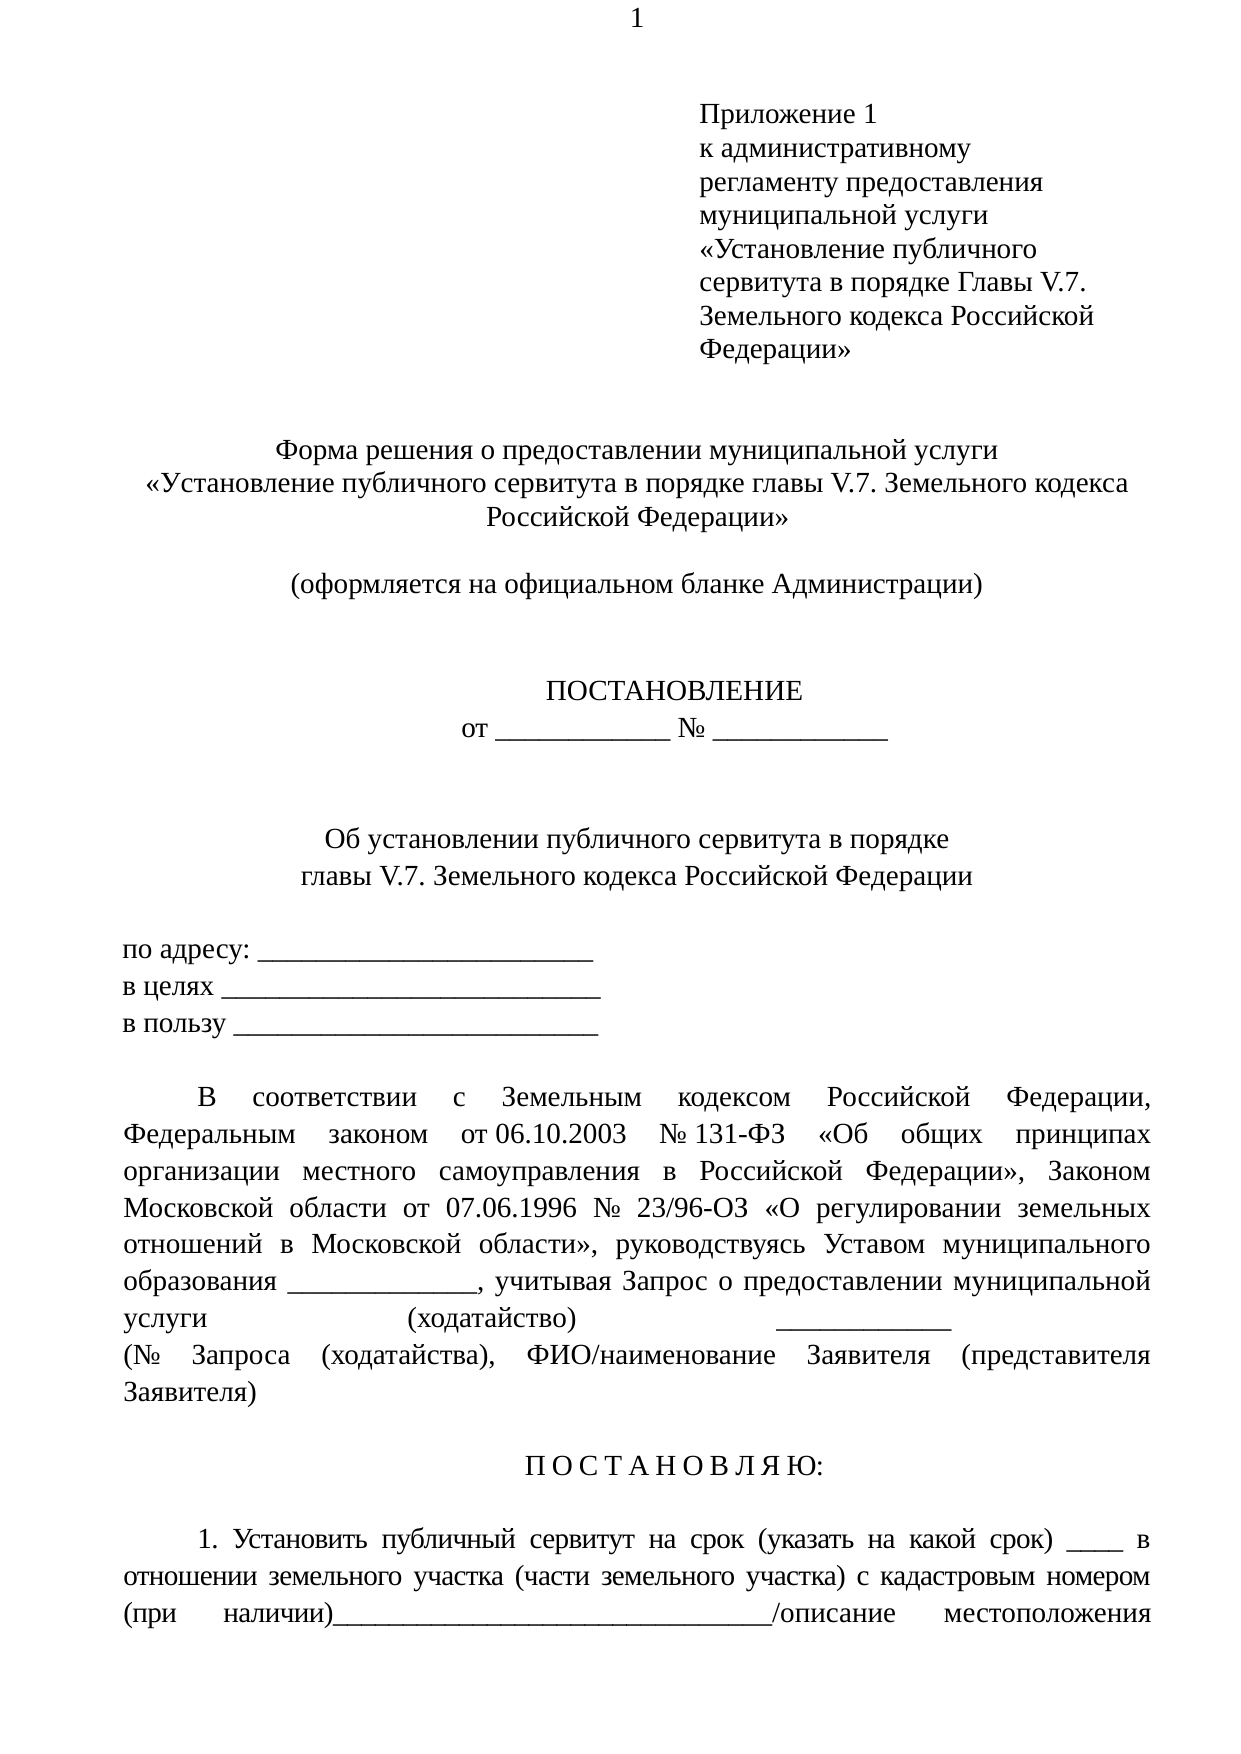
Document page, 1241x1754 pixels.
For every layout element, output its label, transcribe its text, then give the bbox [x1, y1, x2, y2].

text Форма решения о предоставлении муниципальной услуги [122, 432, 1152, 466]
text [123, 1522, 1152, 1629]
text «Установление публичного [123, 231, 1152, 264]
text регламенту предоставления [123, 164, 1152, 197]
text Приложение 1 [123, 97, 1152, 130]
text «Установление публичного сервитута в порядке главы V.7. Земельного кодекса Российской Федерации» [122, 466, 1152, 533]
text муниципальной услуги [123, 197, 1152, 231]
text Федерации» [123, 331, 1152, 365]
text по адресу: _______________________ [122, 932, 1152, 965]
text в целях __________________________ [122, 968, 1152, 1002]
text от ____________ № ____________ [123, 710, 1152, 744]
text ПОСТАНОВЛЕНИЕ [123, 673, 1152, 707]
text В соответствии с Земельным кодексом Российской Федерации, Федеральным законом от 06.10.2003 № 131-ФЗ «Об общих принципах организации местного самоуправления в Российской Федерации», Законом Московской области от 07.06.1996 № 23/96-ОЗ «О регулировании земельных отношений в Московской области», руководствуясь Уставом муниципального образования _____________, учитывая Запрос о предоставлении муниципальной услуги (ходатайство) ____________ (№ Запроса (ходатайства), ФИО/наименование Заявителя (представителя Заявителя) [123, 1079, 1152, 1408]
text сервитута в порядке Главы V.7. [123, 264, 1152, 298]
text П О С Т А Н О В Л Я Ю: [123, 1448, 1152, 1481]
text Земельного кодекса Российской [123, 298, 1152, 331]
text к административному [123, 130, 1152, 164]
text (оформляется на официальном бланке Администрации) [122, 566, 1152, 600]
text в пользу _________________________ [122, 1005, 1152, 1039]
text главы V.7. Земельного кодекса Российской Федерации [122, 858, 1152, 891]
text Об установлении публичного сервитута в порядке [122, 821, 1152, 854]
